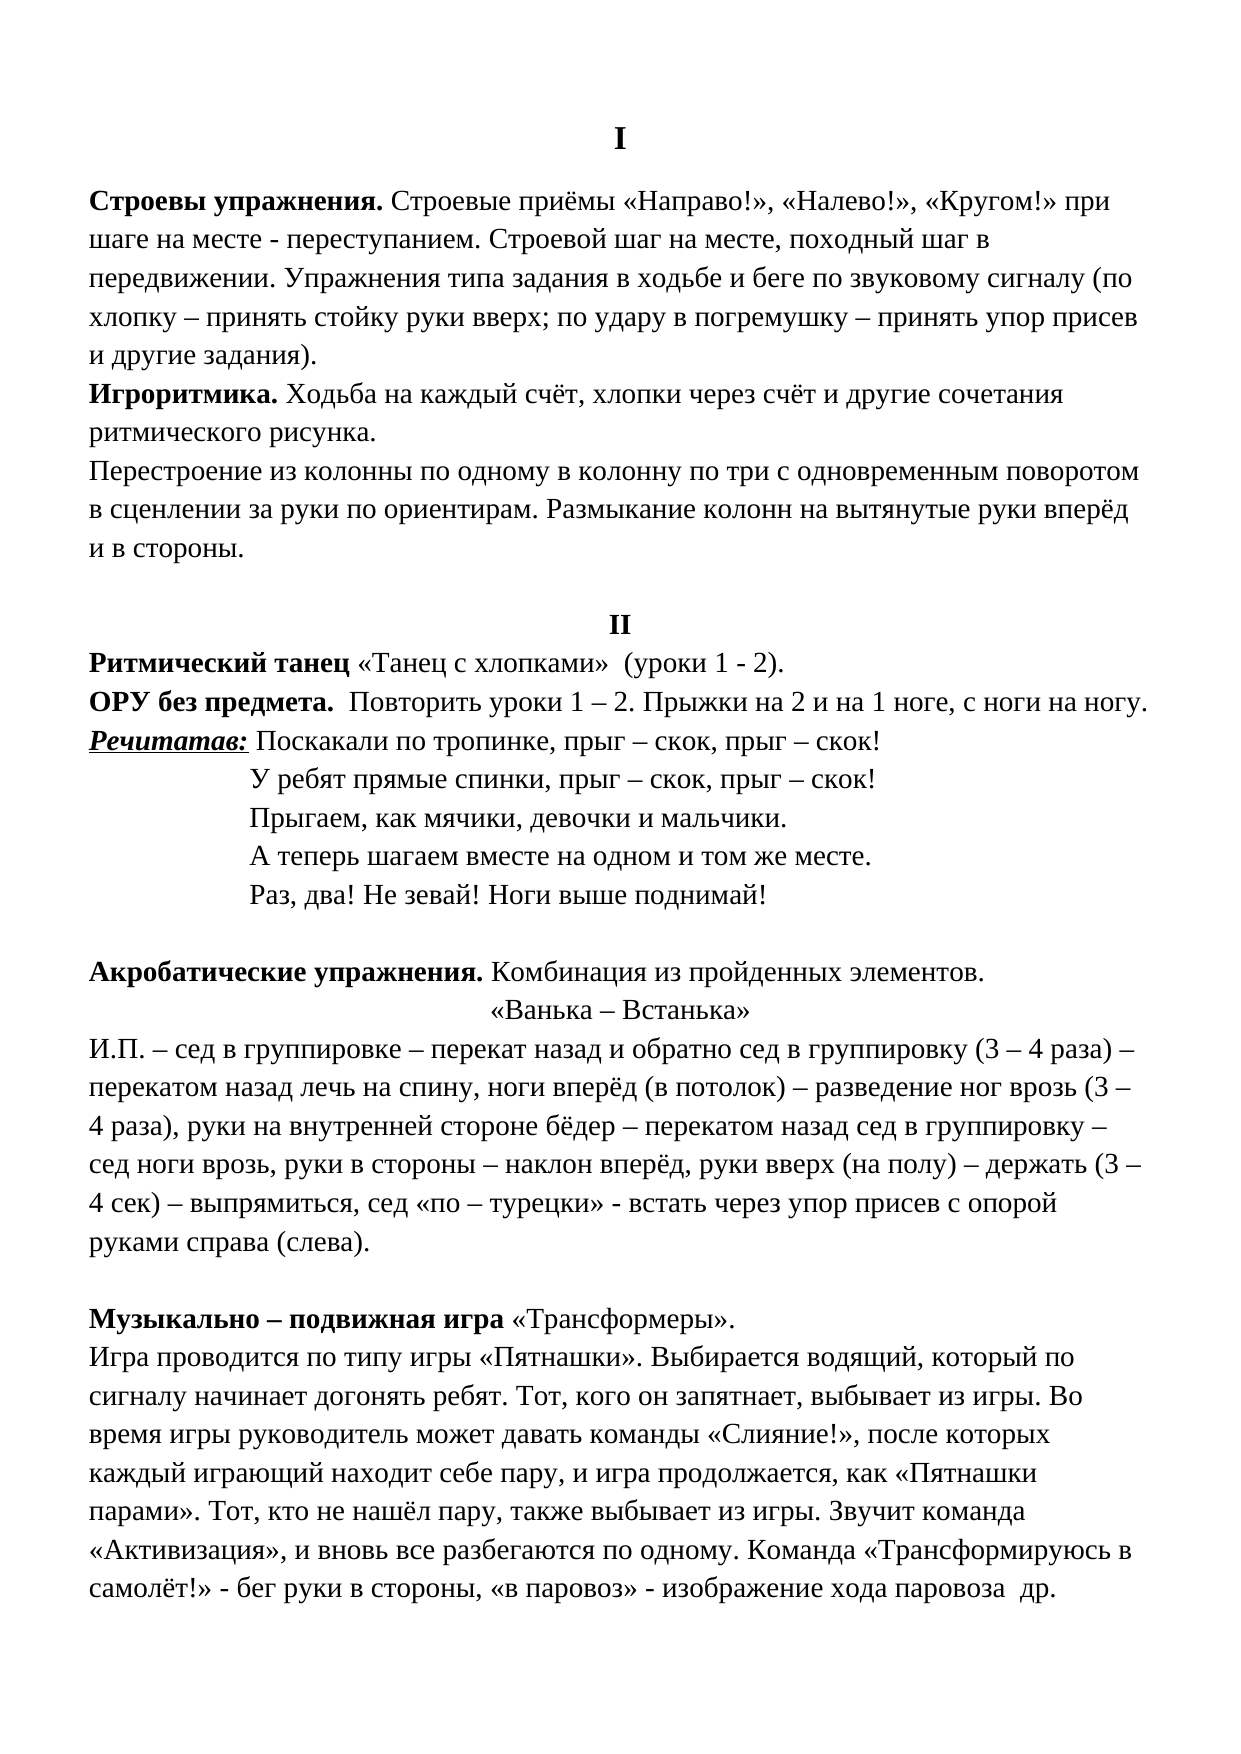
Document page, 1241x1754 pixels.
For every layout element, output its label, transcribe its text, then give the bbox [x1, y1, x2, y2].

text ОРУ без предмета. Повторить уроки 1 – 2. Прыжки на 2 и на 1 ноге, с ноги на ногу. [89, 684, 1152, 718]
text I [89, 118, 1152, 156]
text Музыкально – подвижная игра «Трансформеры». [89, 1301, 1152, 1334]
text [89, 1339, 1152, 1604]
text И.П. – сед в группировке – перекат назад и обратно сед в группировку (3 – 4 раза) – перекатом назад лечь на спину, ноги вперёд (в потолок) – разведение ног врозь (3 – 4 раза), руки на внутренней стороне бёдер – перекатом назад сед в группировку – сед ноги врозь, руки в стороны – наклон вперёд, руки вверх (на полу) – держать (3 – 4 сек) – выпрямиться, сед «по – турецки» - встать через упор присев с опорой руками справа (слева). [89, 1031, 1152, 1257]
text Строевы упражнения. Строевые приёмы «Направо!», «Налево!», «Кругом!» при шаге на месте - переступанием. Строевой шаг на месте, походный шаг в передвижении. Упражнения типа задания в ходьбе и беге по звуковому сигналу (по хлопку – принять стойку руки вверх; по удару в погремушку – принять упор присев и другие задания). [89, 183, 1152, 371]
text «Ванька – Встанька» [89, 992, 1152, 1026]
text Перестроение из колонны по одному в колонну по три с одновременным поворотом в сценлении за руки по ориентирам. Размыкание колонн на вытянутые руки вперёд и в стороны. [89, 453, 1152, 563]
text Ритмический танец «Танец с хлопками» (уроки 1 - 2). [89, 646, 1152, 679]
text Акробатические упражнения. Комбинация из пройденных элементов. [89, 954, 1152, 987]
text А теперь шагаем вместе на одном и том же месте. [89, 838, 1152, 872]
text Раз, два! Не зевай! Ноги выше поднимай! [89, 877, 1152, 910]
text Прыгаем, как мячики, девочки и мальчики. [89, 800, 1152, 833]
text У ребят прямые спинки, прыг – скок, прыг – скок! [89, 761, 1152, 795]
text Игроритмика. Ходьба на каждый счёт, хлопки через счёт и другие сочетания ритмического рисунка. [89, 376, 1152, 448]
text II [89, 607, 1152, 641]
text Речитатав: Поскакали по тропинке, прыг – скок, прыг – скок! [89, 723, 1152, 756]
